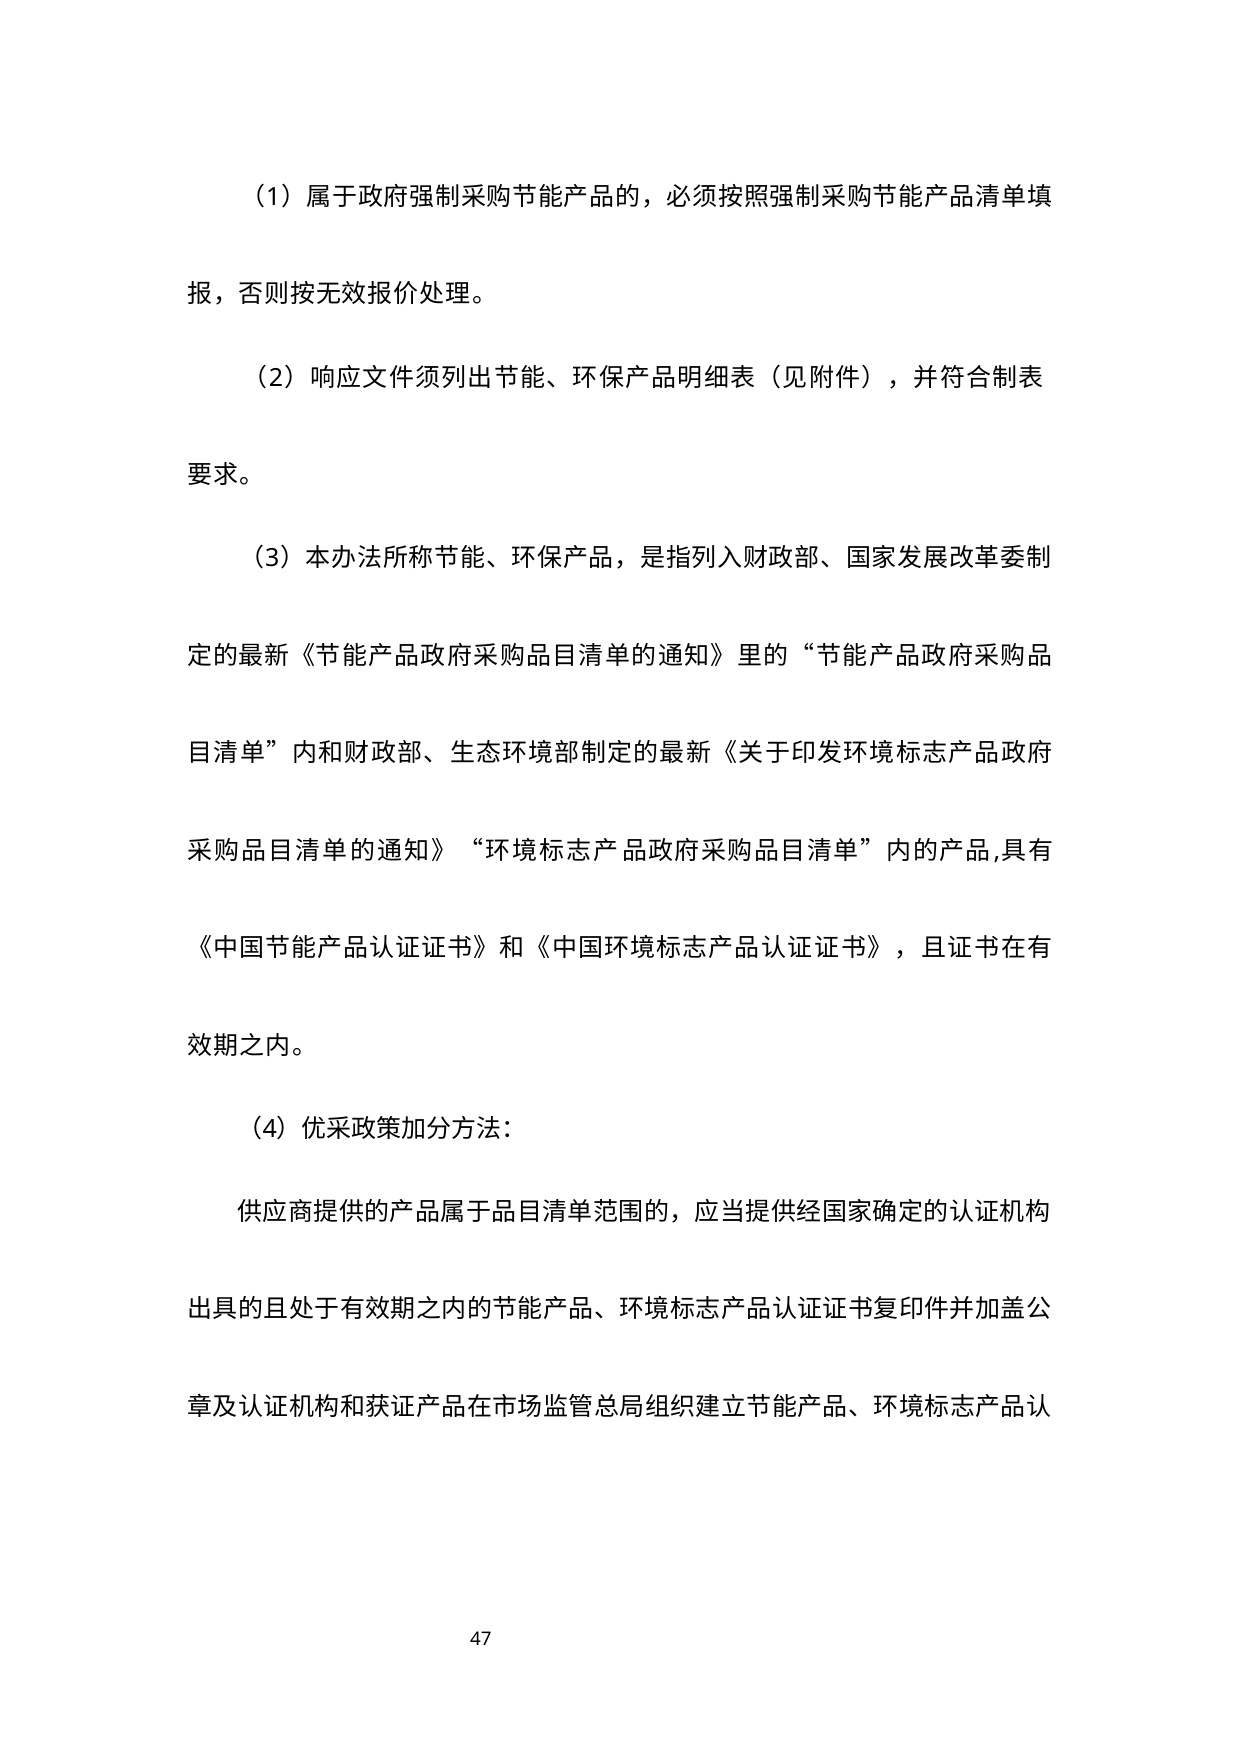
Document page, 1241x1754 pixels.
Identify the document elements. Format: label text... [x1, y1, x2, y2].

text （2）响应文件须列出节能、环保产品明细表（见附件），并符合制表要求。 [187, 343, 1053, 505]
text （1）属于政府强制采购节能产品的，必须按照强制采购节能产品清单填报，否则按无效报价处理。 [187, 162, 1053, 324]
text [187, 1177, 1053, 1437]
text （4）优采政策加分方法： [187, 1094, 1053, 1159]
text （3）本办法所称节能、环保产品，是指列入财政部、国家发展改革委制定的最新《节能产品政府采购品目清单的通知》里的“节能产品政府采购品目清单”内和财政部、生态环境部制定的最新《关于印发环境标志产品政府采购品目清单的通知》“环境标志产品政府采购品目清单”内的产品,具有《中国节能产品认证证书》和《中国环境标志产品认证证书》，且证书在有效期之内。 [187, 523, 1053, 1076]
